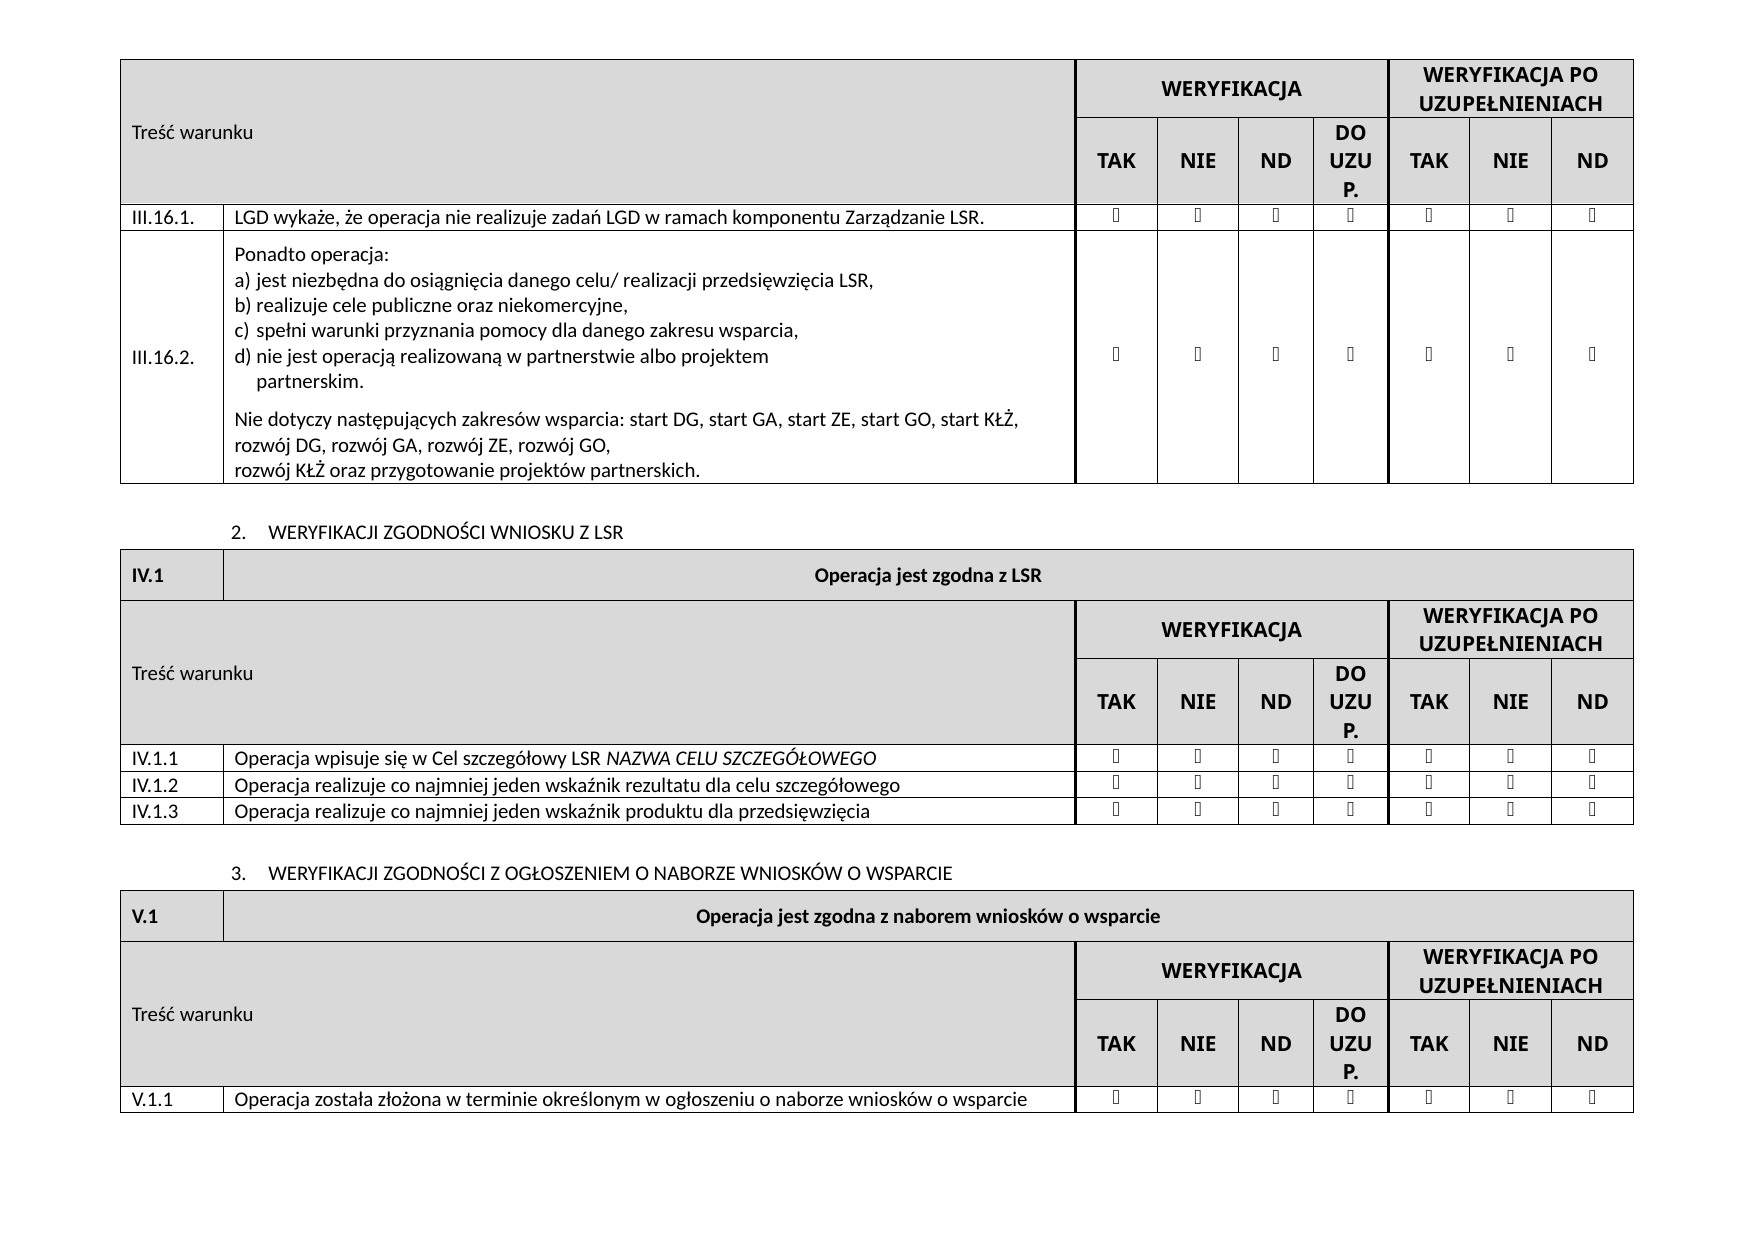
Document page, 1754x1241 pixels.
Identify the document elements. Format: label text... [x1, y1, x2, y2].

table_cell [1470, 1087, 1551, 1112]
table_cell [1158, 798, 1238, 824]
table_header IV.1 [121, 550, 223, 600]
table_cell Operacja została złożona w terminie określonym w ogłoszeniu o naborze wniosków o wsparcie [224, 1087, 1074, 1112]
table_cell NIE [1470, 118, 1551, 203]
table_cell [1552, 745, 1633, 771]
table_cell WERYFIKACJA PO UZUPEŁNIENIACH [1390, 942, 1633, 999]
table_cell TAK [1390, 659, 1469, 744]
table_cell NIE [1158, 1000, 1238, 1086]
list WERYFIKACJI ZGODNOŚCI Z OGŁOSZENIEM O NABORZE WNIOSKÓW O WSPARCIE [231, 861, 1636, 886]
table_header Operacja jest zgodna z LSR [224, 550, 1633, 600]
table_cell LGD wykaże, że operacja nie realizuje zadań LGD w ramach komponentu Zarządzanie LSR. [224, 205, 1074, 230]
table_cell ND [1552, 118, 1633, 203]
table_cell [1158, 745, 1238, 771]
table_cell [1470, 798, 1551, 824]
table_header Operacja jest zgodna z naborem wniosków o wsparcie [224, 891, 1633, 941]
table_cell Operacja wpisuje się w Cel szczegółowy LSR NAZWA CELU SZCZEGÓŁOWEGO [224, 745, 1074, 771]
table_cell NIE [1158, 659, 1238, 744]
table_cell [1077, 798, 1157, 824]
table_cell Operacja realizuje co najmniej jeden wskaźnik rezultatu dla celu szczegółowego [224, 772, 1074, 797]
table_cell [1077, 205, 1157, 230]
table_cell DO UZUP. [1314, 1000, 1387, 1086]
table_cell [1239, 205, 1313, 230]
table_cell [1552, 772, 1633, 797]
table_cell [1077, 1087, 1157, 1112]
table_cell WERYFIKACJA PO UZUPEŁNIENIACH [1390, 601, 1633, 658]
table_cell ND [1552, 659, 1633, 744]
table_cell [1390, 205, 1469, 230]
table_cell NIE [1158, 118, 1238, 203]
table_cell [1239, 798, 1313, 824]
table_cell [1158, 772, 1238, 797]
table_cell WERYFIKACJA [1077, 601, 1387, 658]
table_cell TAK [1390, 118, 1469, 203]
table_cell [1470, 205, 1551, 230]
table_cell V.1.1 [121, 1087, 223, 1112]
table_cell ND [1239, 1000, 1313, 1086]
table_cell [1470, 772, 1551, 797]
table_cell Treść warunku [121, 942, 1074, 1086]
table_cell [1239, 231, 1313, 483]
table_cell [1077, 772, 1157, 797]
table_cell [1390, 745, 1469, 771]
table_cell [1314, 745, 1387, 771]
table_cell [1390, 798, 1469, 824]
table_cell WERYFIKACJA [1077, 60, 1387, 117]
table_cell NIE [1470, 659, 1551, 744]
table_cell ND [1239, 659, 1313, 744]
table_cell [1552, 798, 1633, 824]
table_cell [1314, 772, 1387, 797]
table_cell IV.1.3 [121, 798, 223, 824]
table_cell [1470, 231, 1551, 483]
table_cell ND [1552, 1000, 1633, 1086]
table_cell [1314, 1087, 1387, 1112]
table_cell [1239, 1087, 1313, 1112]
table_cell [1158, 205, 1238, 230]
table_cell [1077, 231, 1157, 483]
table_cell Treść warunku [121, 601, 1074, 744]
table_cell [1239, 772, 1313, 797]
table_cell [1390, 231, 1469, 483]
table_cell [1390, 772, 1469, 797]
table_cell ND [1239, 118, 1313, 203]
table_cell [1314, 231, 1387, 483]
table_cell [1314, 205, 1387, 230]
table_cell DO UZUP. [1314, 118, 1387, 203]
table_cell WERYFIKACJA PO UZUPEŁNIENIACH [1390, 60, 1633, 117]
list WERYFIKACJI ZGODNOŚCI WNIOSKU Z LSR [231, 519, 1636, 545]
table_cell [1158, 1087, 1238, 1112]
table_cell TAK [1077, 659, 1157, 744]
table_cell DO UZUP. [1314, 659, 1387, 744]
table_cell [1390, 1087, 1469, 1112]
table_cell [1470, 745, 1551, 771]
table_cell [1552, 231, 1633, 483]
table_cell [1077, 745, 1157, 771]
table_cell IV.1.1 [121, 745, 223, 771]
table_cell [1239, 745, 1313, 771]
table_cell III.16.2. [121, 231, 223, 483]
table_header V.1 [121, 891, 223, 941]
table_cell [1552, 1087, 1633, 1112]
table_cell IV.1.2 [121, 772, 223, 797]
table_cell NIE [1470, 1000, 1551, 1086]
table_cell [1158, 231, 1238, 483]
table_cell Operacja realizuje co najmniej jeden wskaźnik produktu dla przedsięwzięcia [224, 798, 1074, 824]
table_cell WERYFIKACJA [1077, 942, 1387, 999]
table_cell TAK [1077, 1000, 1157, 1086]
table_cell [1552, 205, 1633, 230]
table_cell Treść warunku [121, 60, 1074, 203]
table_cell TAK [1390, 1000, 1469, 1086]
table_cell TAK [1077, 118, 1157, 203]
table_cell [1314, 798, 1387, 824]
table_cell III.16.1. [121, 205, 223, 230]
table_cell Ponadto operacja: jest niezbędna do osiągnięcia danego celu/ realizacji przedsięwzięcia LSR, realizuje cele publiczne oraz niekomercyjne, spełni warunki przyznania pomocy dla danego zakresu wsparcia, nie jest operacją realizowaną w partnerstwie albo projektem partnerskim. Nie dotyczy następujących zakresów wsparcia: start DG, start GA, start ZE, start GO, start KŁŻ, rozwój DG, rozwój GA, rozwój ZE, rozwój GO, rozwój KŁŻ oraz przygotowanie projektów partnerskich. [224, 231, 1074, 483]
